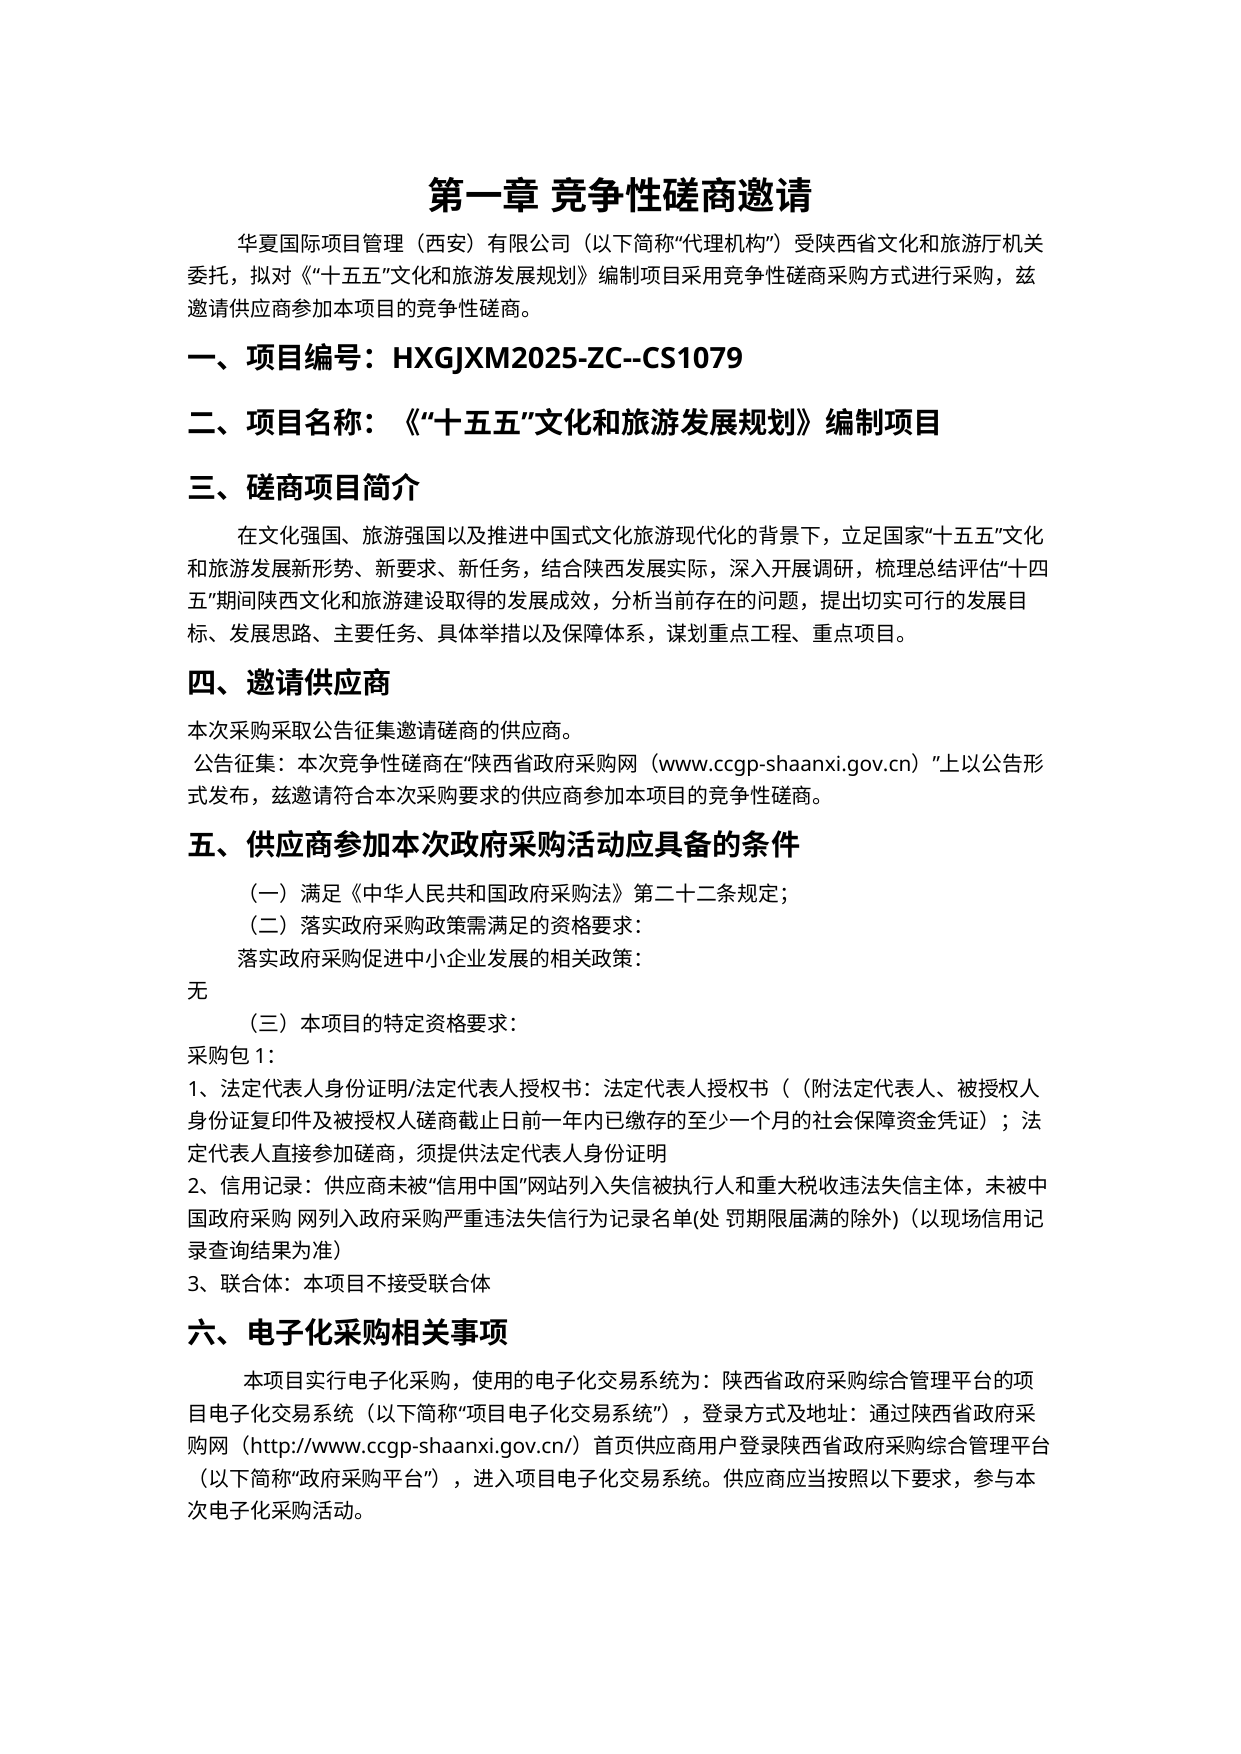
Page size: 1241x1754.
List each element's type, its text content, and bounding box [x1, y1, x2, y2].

text 四、邀请供应商 [187, 649, 1053, 714]
text 本项目实行电子化采购，使用的电子化交易系统为：陕西省政府采购综合管理平台的项目电子化交易系统（以下简称“项目电子化交易系统”），登录方式及地址：通过陕西省政府采购网（http://www.ccgp-shaanxi.gov.cn/）首页供应商用户登录陕西省政府采购综合管理平台（以下简称“政府采购平台”），进入项目电子化交易系统。供应商应当按照以下要求，参与本次电子化采购活动。 [187, 1364, 1053, 1527]
text 一、项目编号：HXGJXM2025-ZC--CS1079 [187, 324, 1053, 389]
text 五、供应商参加本次政府采购活动应具备的条件 [187, 812, 1053, 877]
text （二）落实政府采购政策需满足的资格要求： [187, 909, 1053, 942]
text 第一章 竞争性磋商邀请 [187, 162, 1053, 227]
text 三、磋商项目简介 [187, 454, 1053, 519]
text 落实政府采购促进中小企业发展的相关政策： [187, 942, 1053, 974]
text 3、联合体：本项目不接受联合体 [187, 1267, 1053, 1299]
text （三）本项目的特定资格要求： [187, 1007, 1053, 1039]
text 本次采购采取公告征集邀请磋商的供应商。 [187, 714, 1053, 747]
text 采购包1： [187, 1039, 1053, 1072]
text （一）满足《中华人民共和国政府采购法》第二十二条规定； [187, 877, 1053, 909]
text 二、项目名称：《“十五五”文化和旅游发展规划》编制项目 [187, 389, 1053, 454]
text 在文化强国、旅游强国以及推进中国式文化旅游现代化的背景下，立足国家“十五五”文化和旅游发展新形势、新要求、新任务，结合陕西发展实际，深入开展调研，梳理总结评估“十四五”期间陕西文化和旅游建设取得的发展成效，分析当前存在的问题，提出切实可行的发展目标、发展思路、主要任务、具体举措以及保障体系，谋划重点工程、重点项目。 [187, 519, 1053, 649]
text 无 [187, 974, 1053, 1007]
text 华夏国际项目管理（西安）有限公司（以下简称“代理机构”）受陕西省文化和旅游厅机关委托，拟对《“十五五”文化和旅游发展规划》编制项目采用竞争性磋商采购方式进行采购，兹邀请供应商参加本项目的竞争性磋商。 [187, 227, 1053, 324]
text 2、信用记录：供应商未被“信用中国”网站列入失信被执行人和重大税收违法失信主体，未被中国政府采购 网列入政府采购严重违法失信行为记录名单(处 罚期限届满的除外)（以现场信用记录查询结果为准） [187, 1169, 1053, 1267]
text 公告征集：本次竞争性磋商在“陕西省政府采购网（www.ccgp-shaanxi.gov.cn）”上以公告形式发布，兹邀请符合本次采购要求的供应商参加本项目的竞争性磋商。 [187, 747, 1053, 812]
text 六、电子化采购相关事项 [187, 1299, 1053, 1364]
text 1、法定代表人身份证明/法定代表人授权书：法定代表人授权书（（附法定代表人、被授权人身份证复印件及被授权人磋商截止日前一年内已缴存的至少一个月的社会保障资金凭证）；法定代表人直接参加磋商，须提供法定代表人身份证明 [187, 1072, 1053, 1169]
